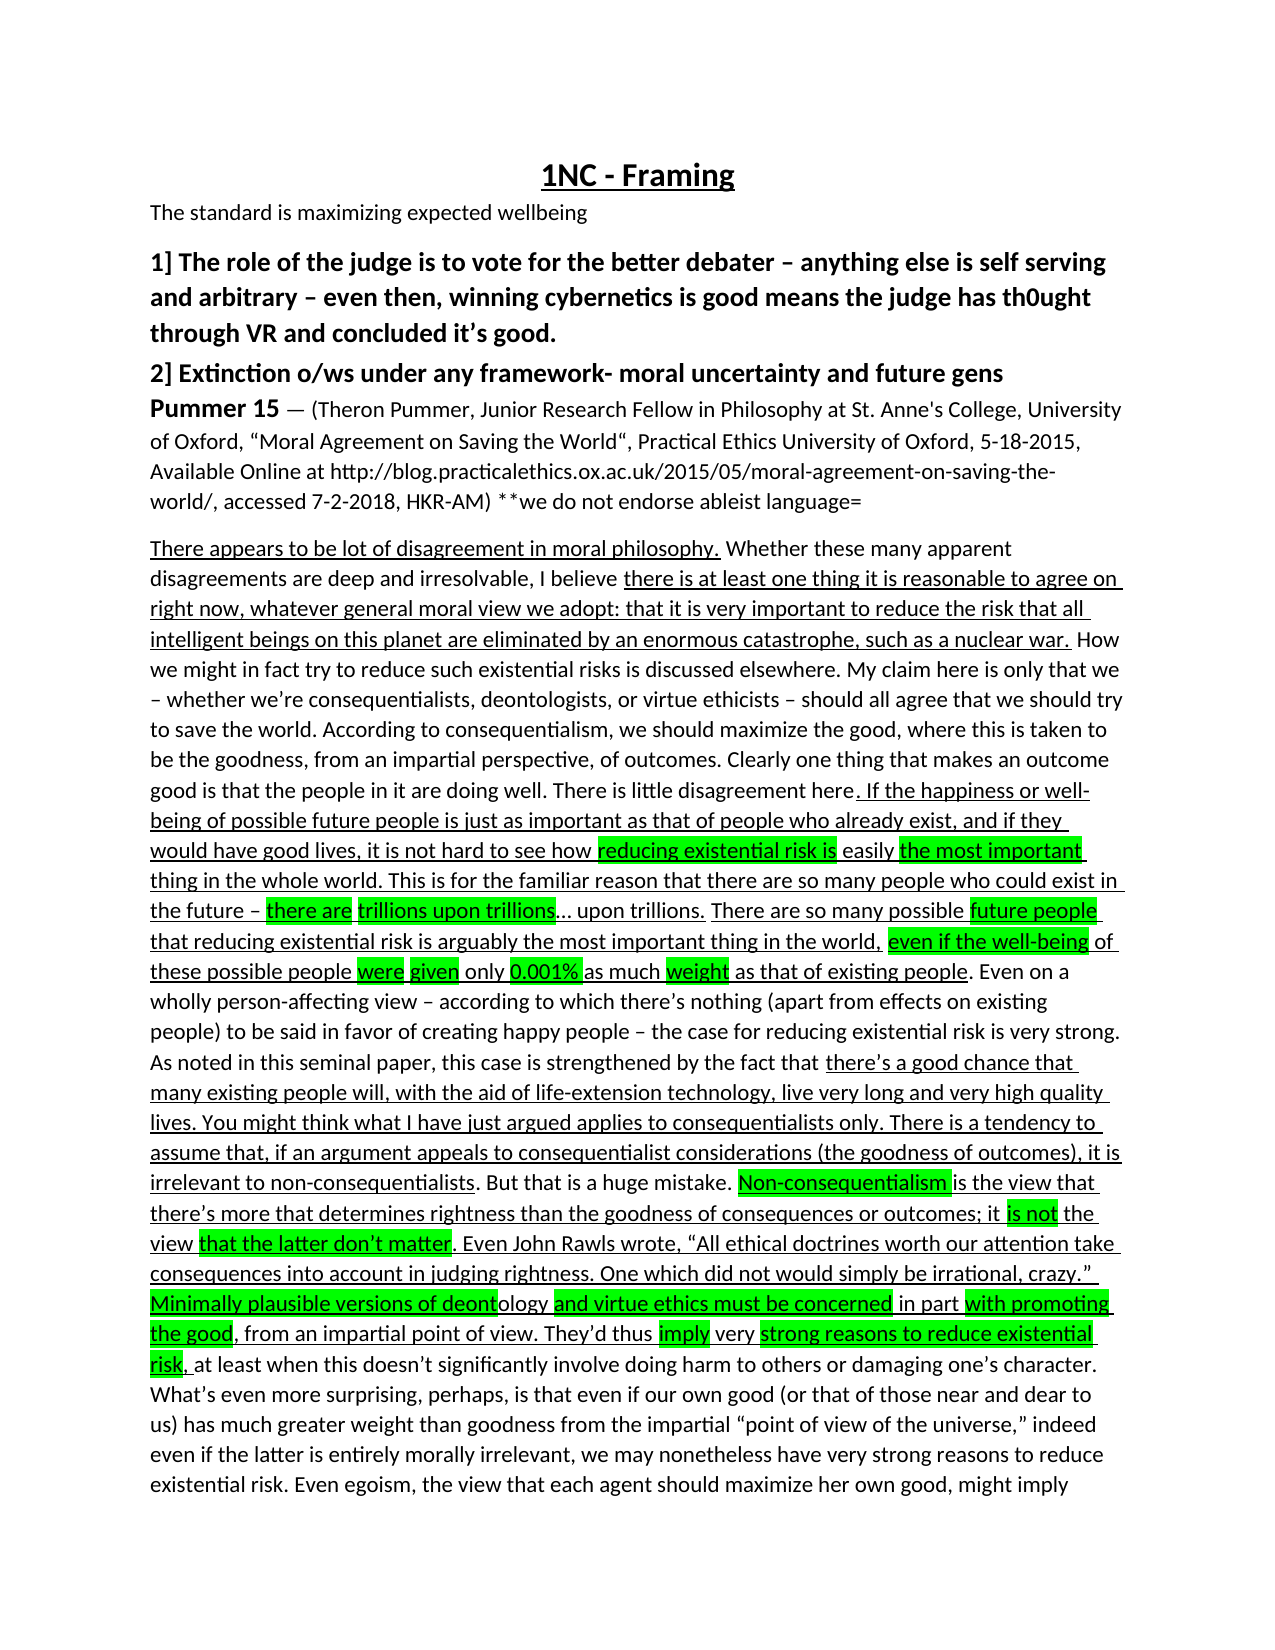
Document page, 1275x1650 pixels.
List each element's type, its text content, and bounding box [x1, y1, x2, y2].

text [150, 892, 1125, 1499]
text The standard is maximizing expected wellbeing [150, 198, 1125, 226]
subtitle 1] The role of the judge is to vote for the better debater – anything else is self serving and arbitrary – even then, winning cybernetics is good means the judge has th0ught through VR and concluded it’s good. [150, 245, 1125, 349]
subtitle 2] Extinction o/ws under any framework- moral uncertainty and future gens [150, 356, 1125, 389]
text Pummer 15 — (Theron Pummer, Junior Research Fellow in Philosophy at St. Anne's College, University of Oxford, “Moral Agreement on Saving the World“, Practical Ethics University of Oxford, 5-18-2015, Available Online at http://blog.practicalethics.ox.ac.uk/2015/05/moral-agreement-on-saving-the-world/, accessed 7-2-2018, HKR-AM) **we do not endorse ableist language= [150, 392, 1125, 515]
subtitle 1NC - Framing [150, 154, 1125, 195]
